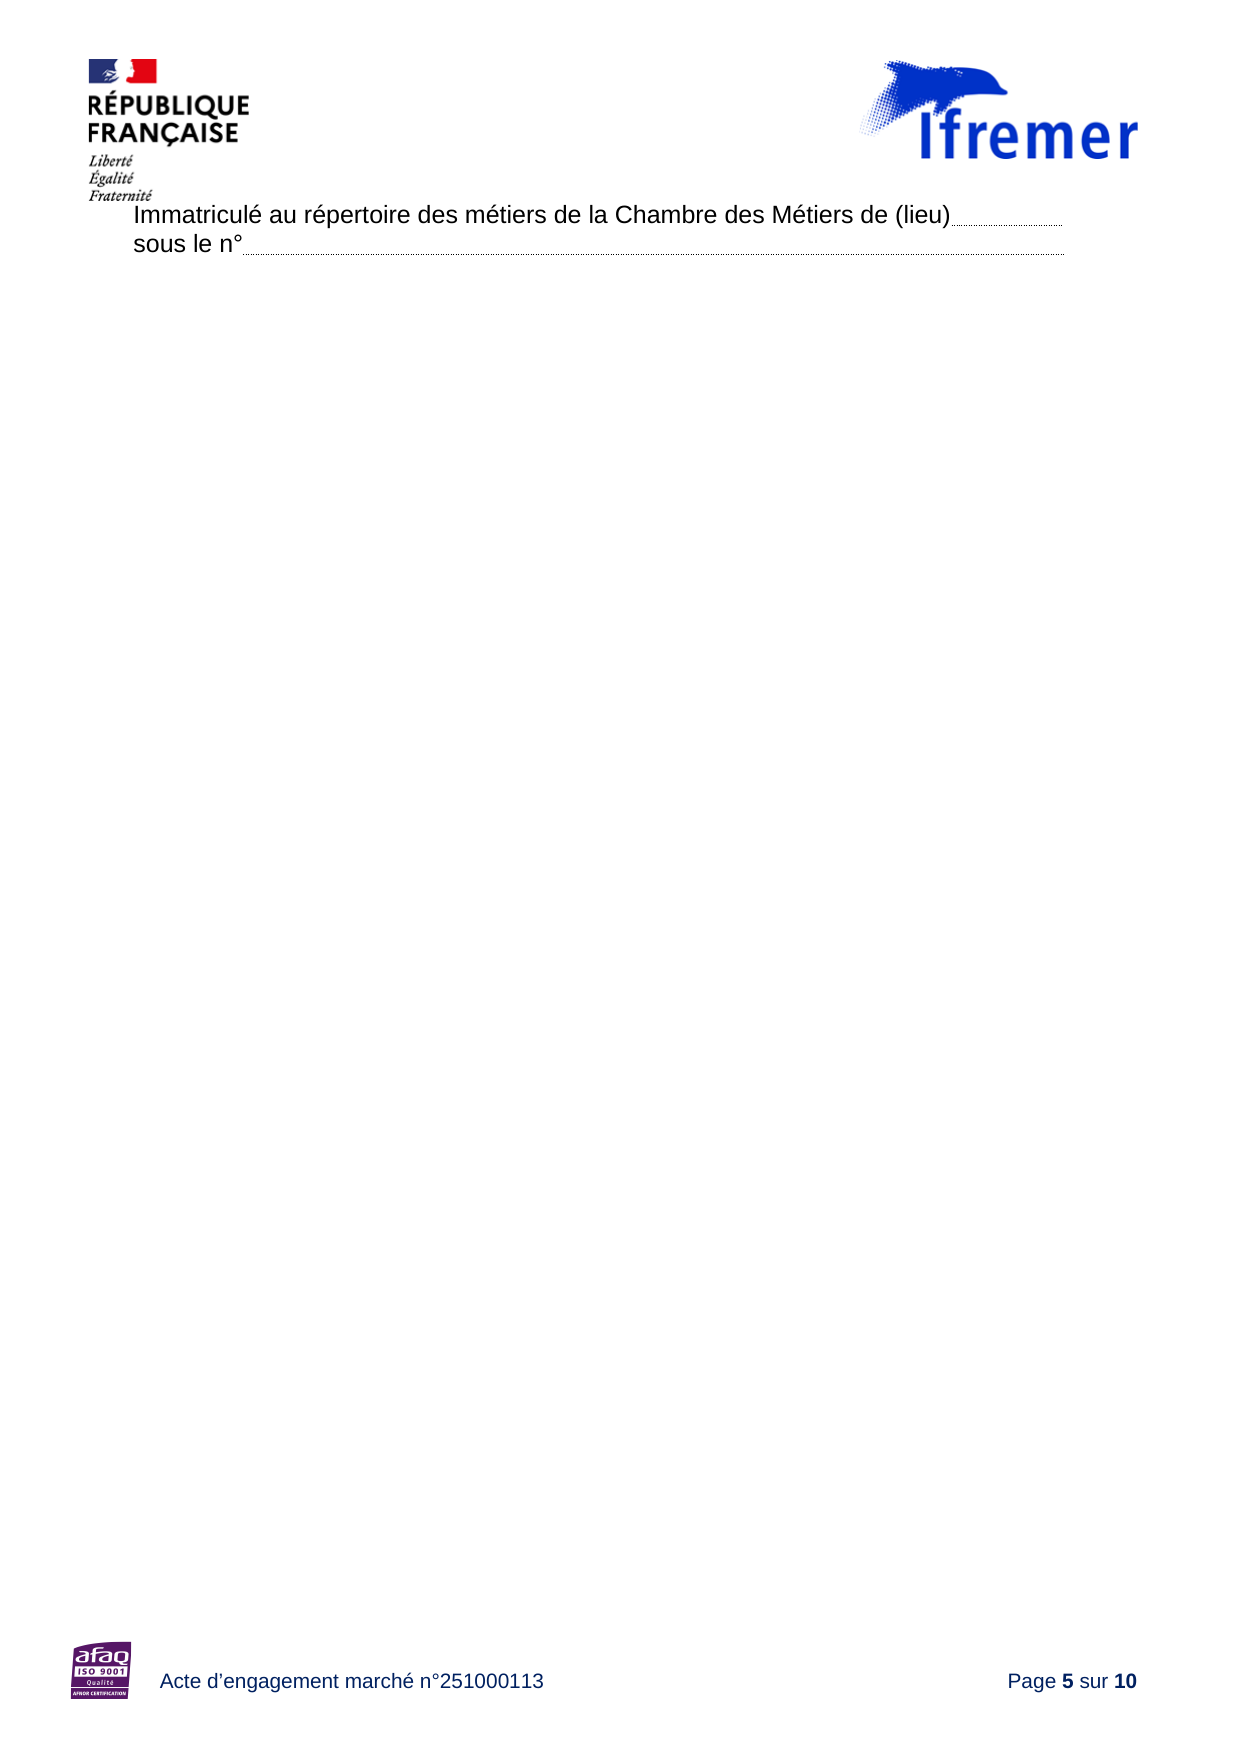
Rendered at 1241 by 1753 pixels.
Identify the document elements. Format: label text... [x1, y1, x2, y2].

picture [70, 1641, 132, 1699]
picture [859, 60, 1138, 159]
text Immatriculé au répertoire des métiers de la Chambre des Métiers de (lieu) [118, 200, 1122, 229]
picture [88, 59, 249, 201]
text sous le n° [118, 229, 1122, 258]
